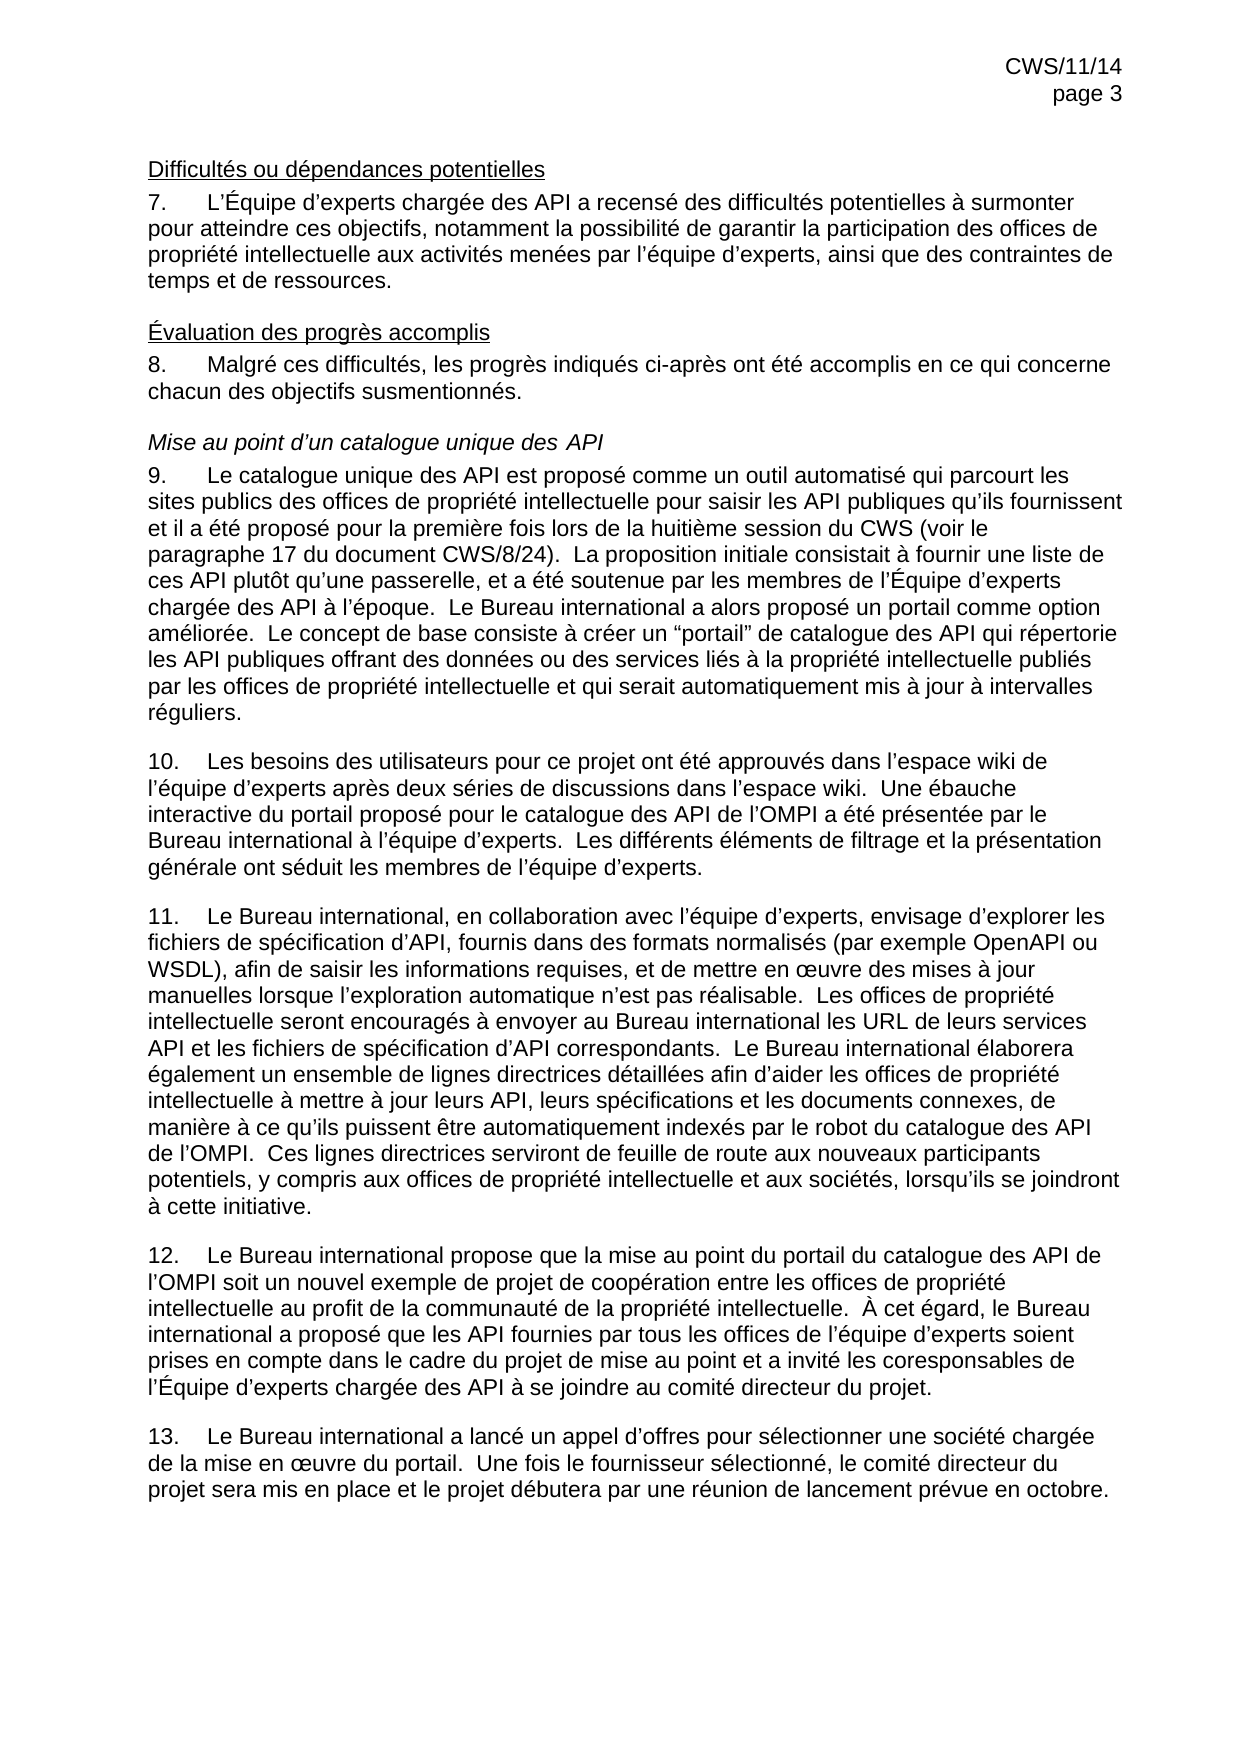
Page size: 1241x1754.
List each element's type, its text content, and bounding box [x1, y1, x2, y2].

text Malgré ces difficultés, les progrès indiqués ci-après ont été accomplis en ce qui concerne chacun des objectifs susmentionnés. [148, 351, 1122, 404]
subtitle Mise au point d’un catalogue unique des API [148, 429, 1122, 456]
text Le Bureau international propose que la mise au point du portail du catalogue des API de l’OMPI soit un nouvel exemple de projet de coopération entre les offices de propriété intellectuelle au profit de la communauté de la propriété intellectuelle. À cet égard, le Bureau international a proposé que les API fournies par tous les offices de l’équipe d’experts soient prises en compte dans le cadre du projet de mise au point et a invité les coresponsables de l’Équipe d’experts chargée des API à se joindre au comité directeur du projet. [148, 1242, 1122, 1400]
subtitle Difficultés ou dépendances potentielles [148, 156, 1122, 182]
text L’Équipe d’experts chargée des API a recensé des difficultés potentielles à surmonter pour atteindre ces objectifs, notamment la possibilité de garantir la participation des offices de propriété intellectuelle aux activités menées par l’équipe d’experts, ainsi que des contraintes de temps et de ressources. [148, 188, 1122, 294]
text Le Bureau international, en collaboration avec l’équipe d’experts, envisage d’explorer les fichiers de spécification d’API, fournis dans des formats normalisés (par exemple OpenAPI ou WSDL), afin de saisir les informations requises, et de mettre en œuvre des mises à jour manuelles lorsque l’exploration automatique n’est pas réalisable. Les offices de propriété intellectuelle seront encouragés à envoyer au Bureau international les URL de leurs services API et les fichiers de spécification d’API correspondants. Le Bureau international élaborera également un ensemble de lignes directrices détaillées afin d’aider les offices de propriété intellectuelle à mettre à jour leurs API, leurs spécifications et les documents connexes, de manière à ce qu’ils puissent être automatiquement indexés par le robot du catalogue des API de l’OMPI. Ces lignes directrices serviront de feuille de route aux nouveaux participants potentiels, y compris aux offices de propriété intellectuelle et aux sociétés, lorsqu’ils se joindront à cette initiative. [148, 903, 1122, 1219]
text Le Bureau international a lancé un appel d’offres pour sélectionner une société chargée de la mise en œuvre du portail. Une fois le fournisseur sélectionné, le comité directeur du projet sera mis en place et le projet débutera par une réunion de lancement prévue en octobre. [148, 1423, 1122, 1502]
text Le catalogue unique des API est proposé comme un outil automatisé qui parcourt les sites publics des offices de propriété intellectuelle pour saisir les API publiques qu’ils fournissent et il a été proposé pour la première fois lors de la huitième session du CWS (voir le paragraphe 17 du document CWS/8/24). La proposition initiale consistait à fournir une liste de ces API plutôt qu’une passerelle, et a été soutenue par les membres de l’Équipe d’experts chargée des API à l’époque. Le Bureau international a alors proposé un portail comme option améliorée. Le concept de base consiste à créer un “portail” de catalogue des API qui répertorie les API publiques offrant des données ou des services liés à la propriété intellectuelle publiés par les offices de propriété intellectuelle et qui serait automatiquement mis à jour à intervalles réguliers. [148, 462, 1122, 725]
text Les besoins des utilisateurs pour ce projet ont été approuvés dans l’espace wiki de l’équipe d’experts après deux séries de discussions dans l’espace wiki. Une ébauche interactive du portail proposé pour le catalogue des API de l’OMPI a été présentée par le Bureau international à l’équipe d’experts. Les différents éléments de filtrage et la présentation générale ont séduit les membres de l’équipe d’experts. [148, 748, 1122, 880]
subtitle Évaluation des progrès accomplis [148, 319, 1122, 345]
